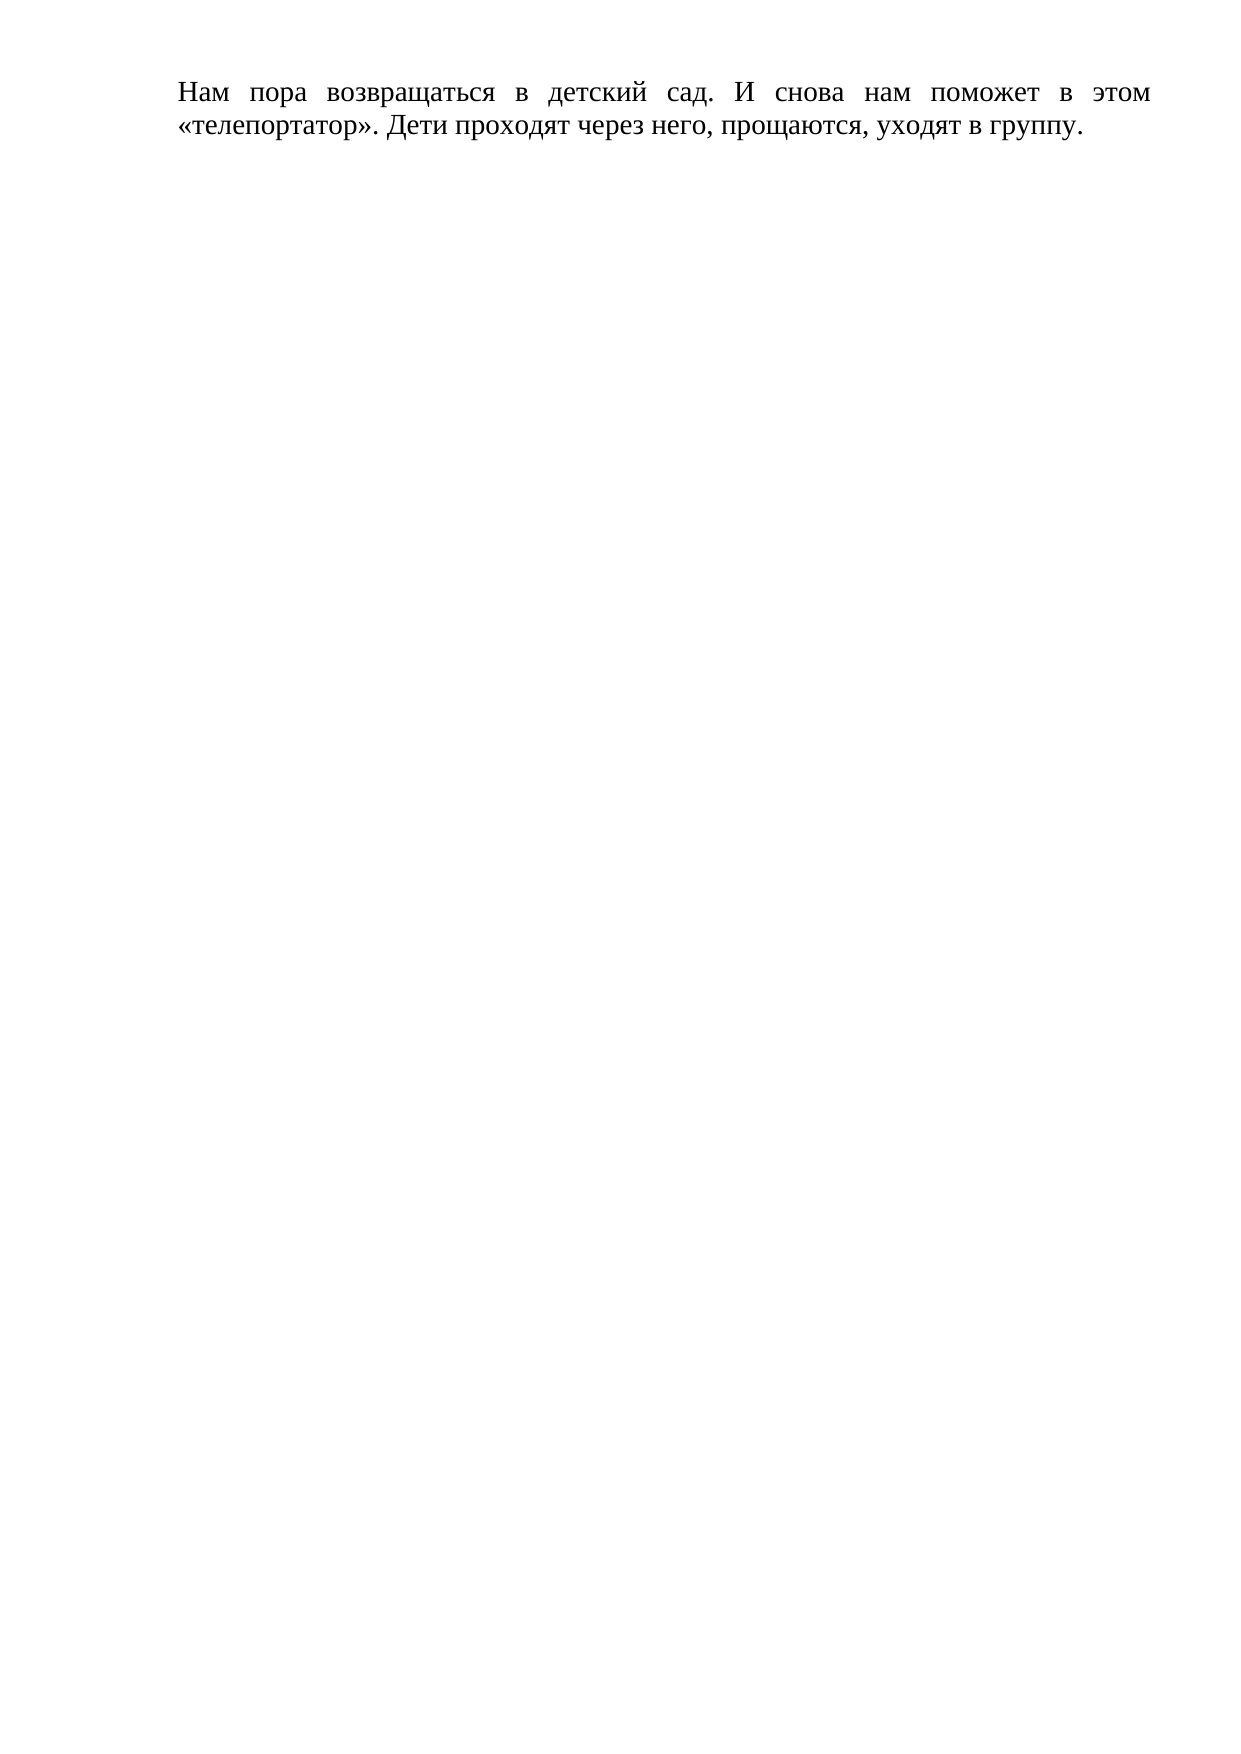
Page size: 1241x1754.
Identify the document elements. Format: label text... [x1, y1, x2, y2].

text Нам пора возвращаться в детский сад. И снова нам поможет в этом «телепортатор». Дети проходят через него, прощаются, уходят в группу. [177, 74, 1152, 141]
